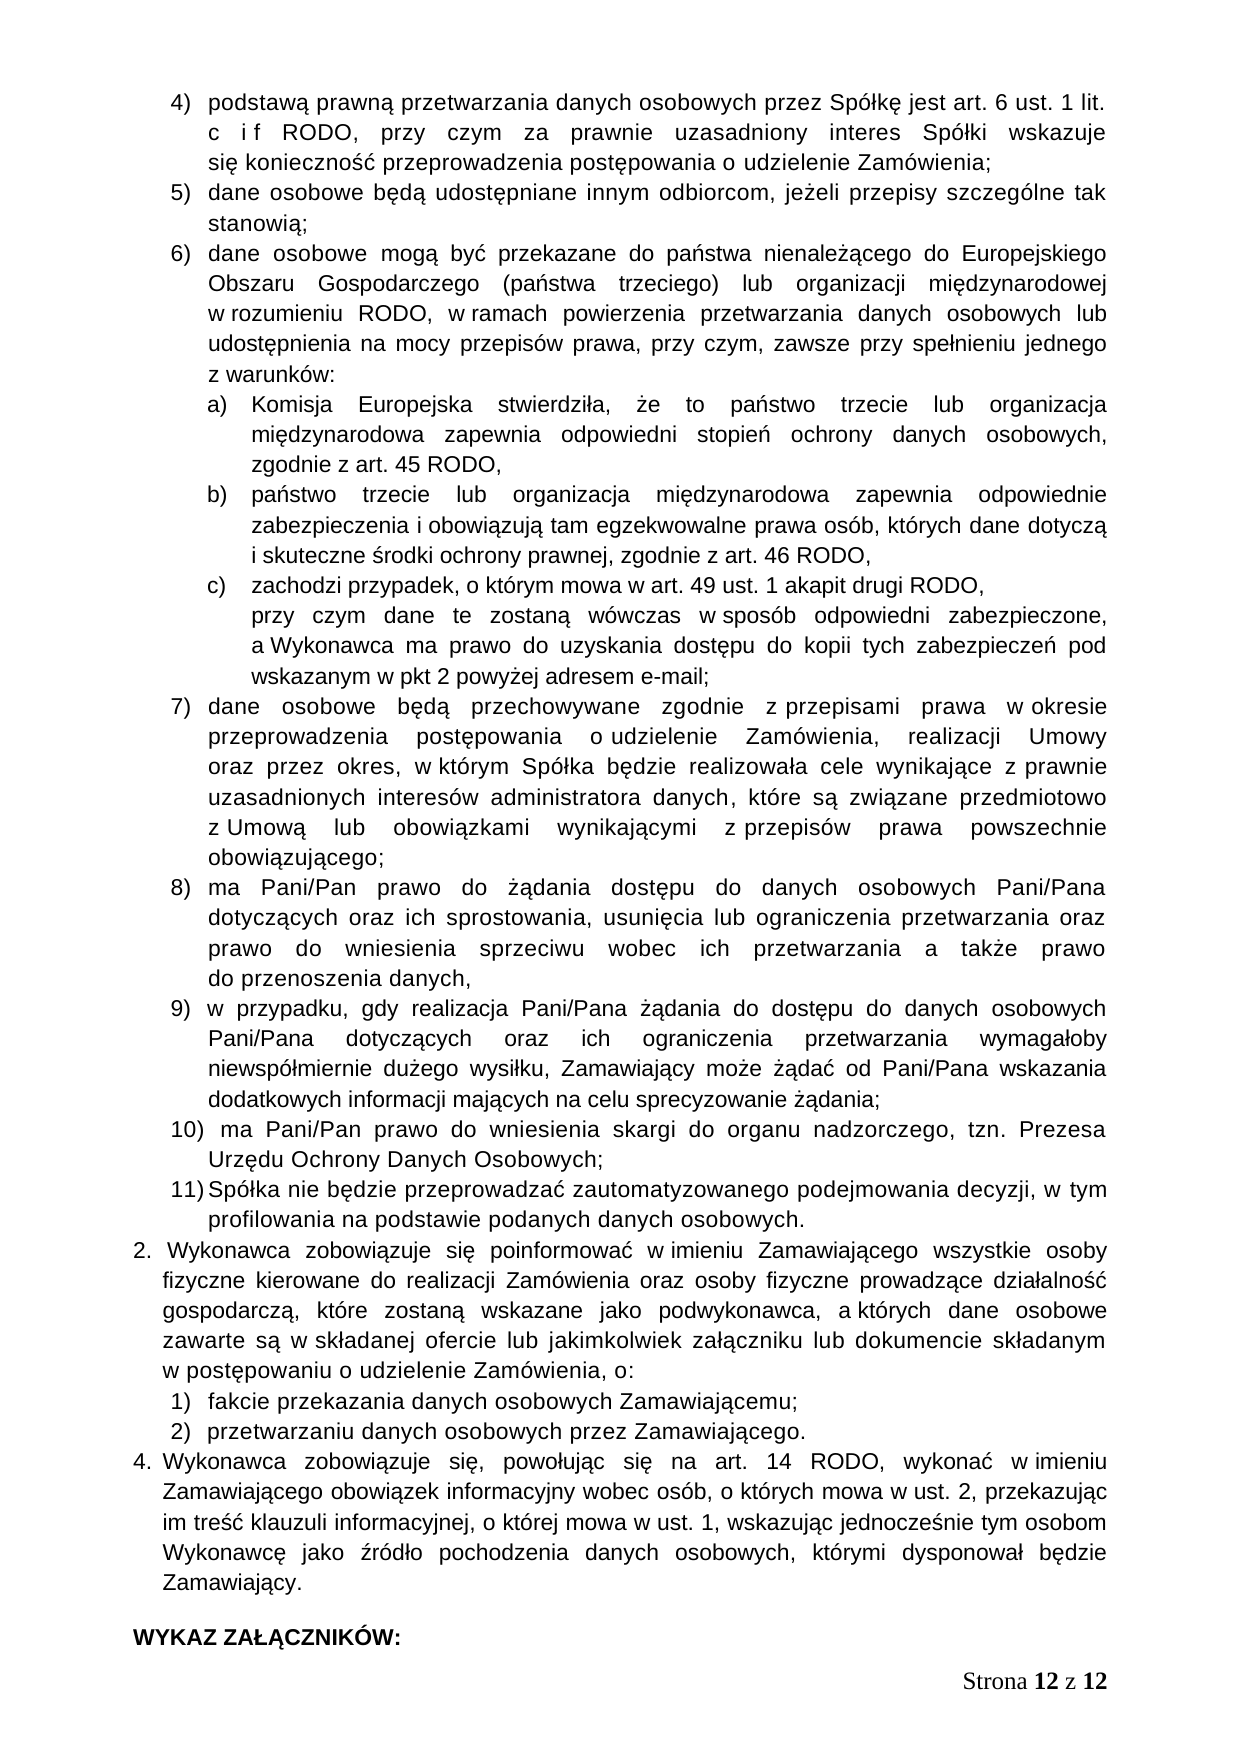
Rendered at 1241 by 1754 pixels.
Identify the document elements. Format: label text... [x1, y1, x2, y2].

text 2. Wykonawca zobowiązuje się poinformować w imieniu Zamawiającego wszystkie osoby fizyczne kierowane do realizacji Zamówienia oraz osoby fizyczne prowadzące działalność gospodarczą, które zostaną wskazane jako podwykonawca, a których dane osobowe zawarte są w składanej ofercie lub jakimkolwiek załączniku lub dokumencie składanym w postępowaniu o udzielenie Zamówienia, o: [133, 1237, 1107, 1384]
list Komisja Europejska stwierdziła, że to państwo trzecie lub organizacja międzynarodowa zapewnia odpowiedni stopień ochrony danych osobowych, zgodnie z art. 45 RODO, [207, 391, 1107, 477]
list Wykonawca zobowiązuje się, powołując się na art. 14 RODO, wykonać w imieniu Zamawiającego obowiązek informacyjny wobec osób, o których mowa w ust. 2, przekazując im treść klauzuli informacyjnej, o której mowa w ust. 1, wskazując jednocześnie tym osobom Wykonawcę jako źródło pochodzenia danych osobowych, którymi dysponował będzie Zamawiający. [133, 1448, 1107, 1595]
list dane osobowe mogą być przekazane do państwa nienależącego do Europejskiego Obszaru Gospodarczego (państwa trzeciego) lub organizacji międzynarodowej w rozumieniu RODO, w ramach powierzenia przetwarzania danych osobowych lub udostępnienia na mocy przepisów prawa, przy czym, zawsze przy spełnieniu jednego z warunków: [170, 240, 1107, 387]
list w przypadku, gdy realizacja Pani/Pana żądania do dostępu do danych osobowych Pani/Pana dotyczących oraz ich ograniczenia przetwarzania wymagałoby niewspółmiernie dużego wysiłku, Zamawiający może żądać od Pani/Pana wskazania dodatkowych informacji mających na celu sprecyzowanie żądania; [170, 995, 1107, 1112]
text przy czym dane te zostaną wówczas w sposób odpowiedni zabezpieczone, a Wykonawca ma prawo do uzyskania dostępu do kopii tych zabezpieczeń pod wskazanym w pkt 2 powyżej adresem e-mail; [251, 602, 1107, 689]
text WYKAZ ZAŁĄCZNIKÓW: [133, 1624, 1107, 1650]
list dane osobowe będą udostępniane innym odbiorcom, jeżeli przepisy szczególne tak stanowią; [170, 179, 1107, 236]
list przetwarzaniu danych osobowych przez Zamawiającego. [170, 1418, 1107, 1444]
list fakcie przekazania danych osobowych Zamawiającemu; [170, 1388, 1107, 1414]
list dane osobowe będą przechowywane zgodnie z przepisami prawa w okresie przeprowadzenia postępowania o udzielenie Zamówienia, realizacji Umowy oraz przez okres, w którym Spółka będzie realizowała cele wynikające z prawnie uzasadnionych interesów administratora danych, które są związane przedmiotowo z Umową lub obowiązkami wynikającymi z przepisów prawa powszechnie obowiązującego; [170, 693, 1107, 870]
list ma Pani/Pan prawo do żądania dostępu do danych osobowych Pani/Pana dotyczących oraz ich sprostowania, usunięcia lub ograniczenia przetwarzania oraz prawo do wniesienia sprzeciwu wobec ich przetwarzania a także prawo do przenoszenia danych, [170, 874, 1107, 991]
list zachodzi przypadek, o którym mowa w art. 49 ust. 1 akapit drugi RODO, [207, 572, 1107, 598]
list podstawą prawną przetwarzania danych osobowych przez Spółkę jest art. 6 ust. 1 lit. c i f RODO, przy czym za prawnie uzasadniony interes Spółki wskazuje się konieczność przeprowadzenia postępowania o udzielenie Zamówienia; [170, 89, 1107, 175]
list państwo trzecie lub organizacja międzynarodowa zapewnia odpowiednie zabezpieczenia i obowiązują tam egzekwowalne prawa osób, których dane dotyczą i skuteczne środki ochrony prawnej, zgodnie z art. 46 RODO, [207, 481, 1107, 568]
list ma Pani/Pan prawo do wniesienia skargi do organu nadzorczego, tzn. Prezesa Urzędu Ochrony Danych Osobowych; [170, 1116, 1107, 1172]
list Spółka nie będzie przeprowadzać zautomatyzowanego podejmowania decyzji, w tym profilowania na podstawie podanych danych osobowych. [170, 1176, 1107, 1233]
